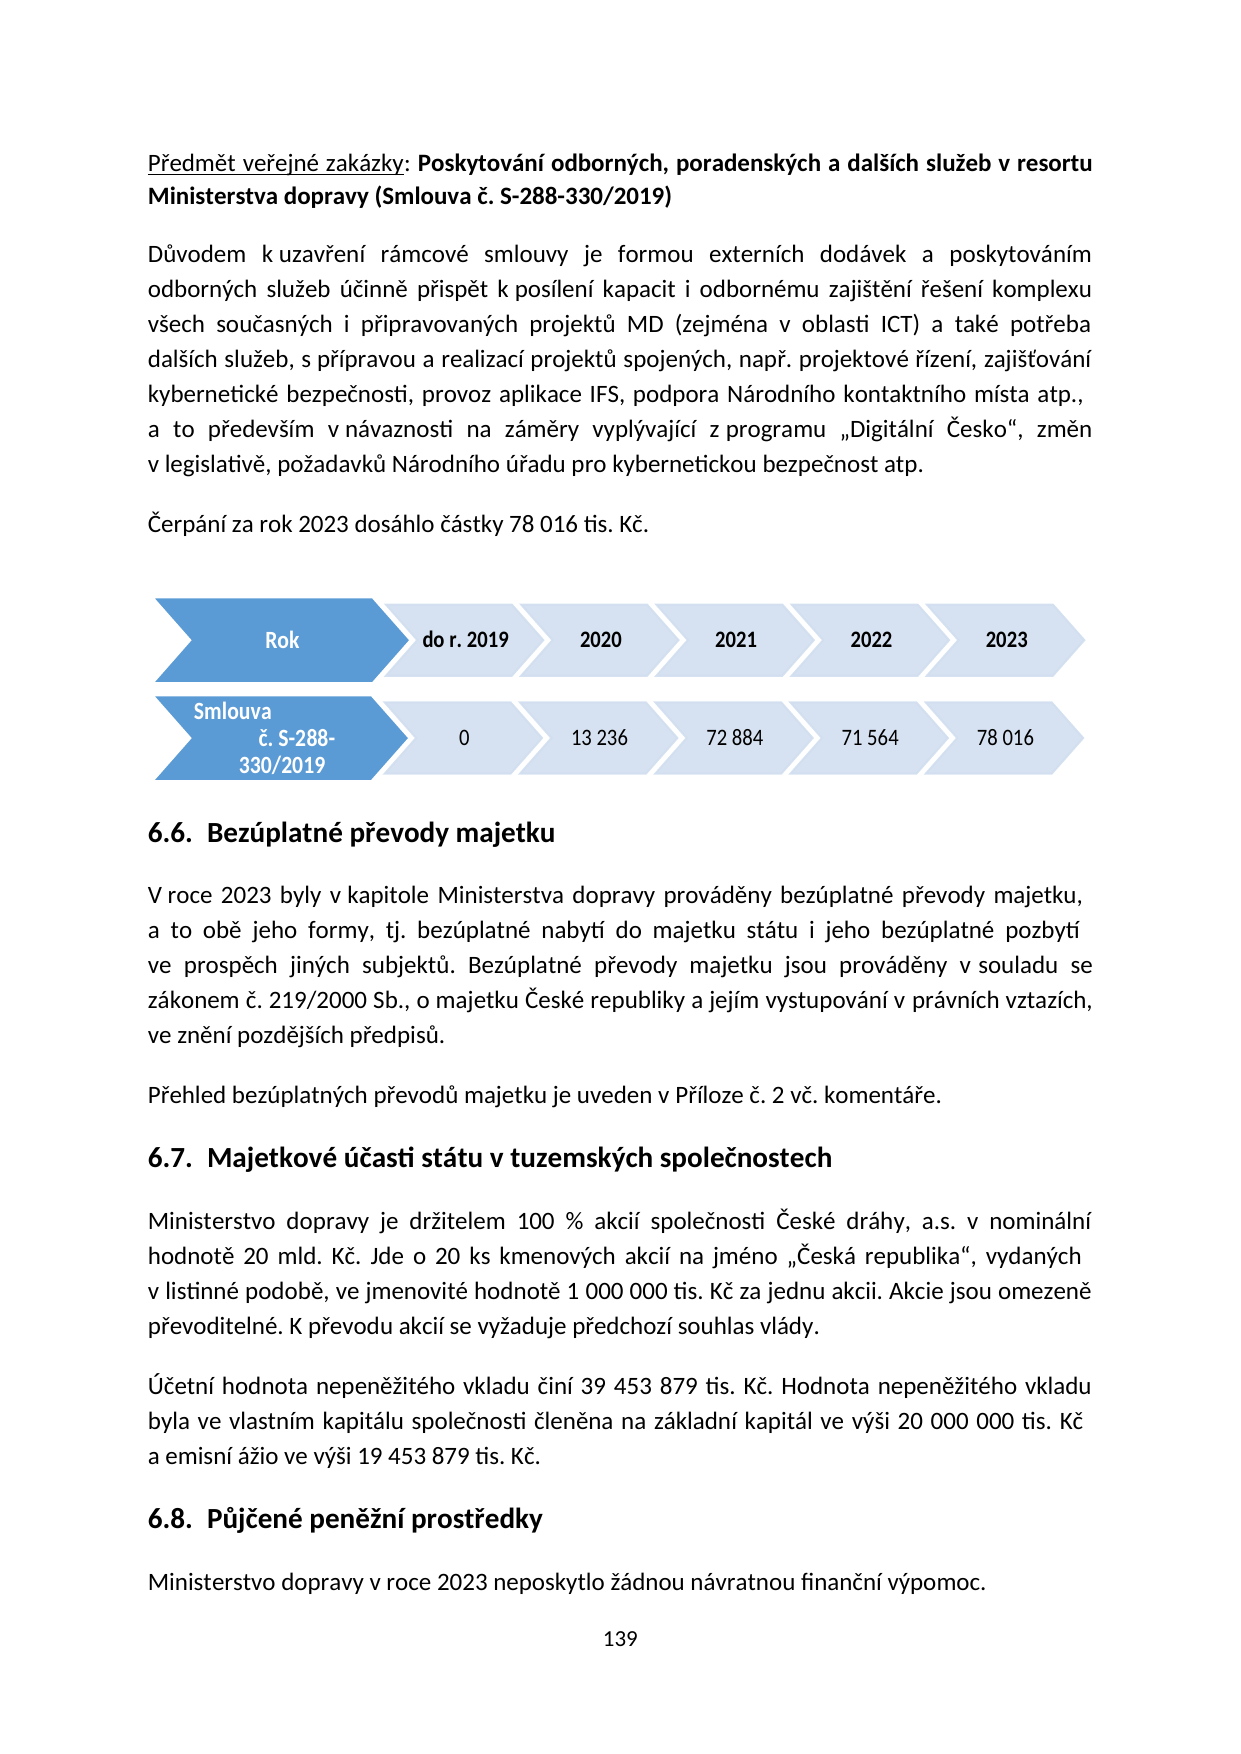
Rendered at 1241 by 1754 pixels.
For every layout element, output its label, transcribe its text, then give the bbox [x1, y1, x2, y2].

text Půjčené peněžní prostředky [148, 1501, 1093, 1536]
text Důvodem k uzavření rámcové smlouvy je formou externích dodávek a poskytováním odborných služeb účinně přispět k posílení kapacit i odbornému zajištění řešení komplexu všech současných i připravovaných projektů MD (zejména v oblasti ICT) a také potřeba dalších služeb, s přípravou a realizací projektů spojených, např. projektové řízení, zajišťování kybernetické bezpečnosti, provoz aplikace IFS, podpora Národního kontaktního místa atp., a to především v návaznosti na záměry vyplývající z programu „Digitální Česko“, změn v legislativě, požadavků Národního úřadu pro kybernetickou bezpečnost atp. [148, 238, 1093, 479]
text Čerpání za rok 2023 dosáhlo částky 78 016 tis. Kč. [148, 508, 1093, 539]
text Účetní hodnota nepeněžitého vkladu činí 39 453 879 tis. Kč. Hodnota nepeněžitého vkladu byla ve vlastním kapitálu společnosti členěna na základní kapitál ve výši 20 000 000 tis. Kč a emisní ážio ve výši 19 453 879 tis. Kč. [148, 1371, 1093, 1471]
text Ministerstvo dopravy je držitelem 100 % akcií společnosti České dráhy, a.s. v nominální hodnotě 20 mld. Kč. Jde o 20 ks kmenových akcií na jméno „Česká republika“, vydaných v listinné podobě, ve jmenovité hodnotě 1 000 000 tis. Kč za jednu akcii. Akcie jsou omezeně převoditelné. K převodu akcií se vyžaduje předchozí souhlas vlády. [148, 1206, 1093, 1341]
text Majetkové účasti státu v tuzemských společnostech [148, 1139, 1093, 1175]
text Bezúplatné převody majetku [148, 814, 1093, 849]
text Ministerstvo dopravy v roce 2023 neposkytlo žádnou návratnou finanční výpomoc. [148, 1566, 1093, 1597]
text V roce 2023 byly v kapitole Ministerstva dopravy prováděny bezúplatné převody majetku, a to obě jeho formy, tj. bezúplatné nabytí do majetku státu i jeho bezúplatné pozbytí ve prospěch jiných subjektů. Bezúplatné převody majetku jsou prováděny v souladu se zákonem č. 219/2000 Sb., o majetku České republiky a jejím vystupování v právních vztazích, ve znění pozdějších předpisů. [148, 879, 1093, 1050]
text Předmět veřejné zakázky: Poskytování odborných, poradenských a dalších služeb v resortu Ministerstva dopravy (Smlouva č. S-288-330/2019) [148, 148, 1093, 211]
text Přehled bezúplatných převodů majetku je uveden v Příloze č. 2 vč. komentáře. [148, 1079, 1093, 1110]
